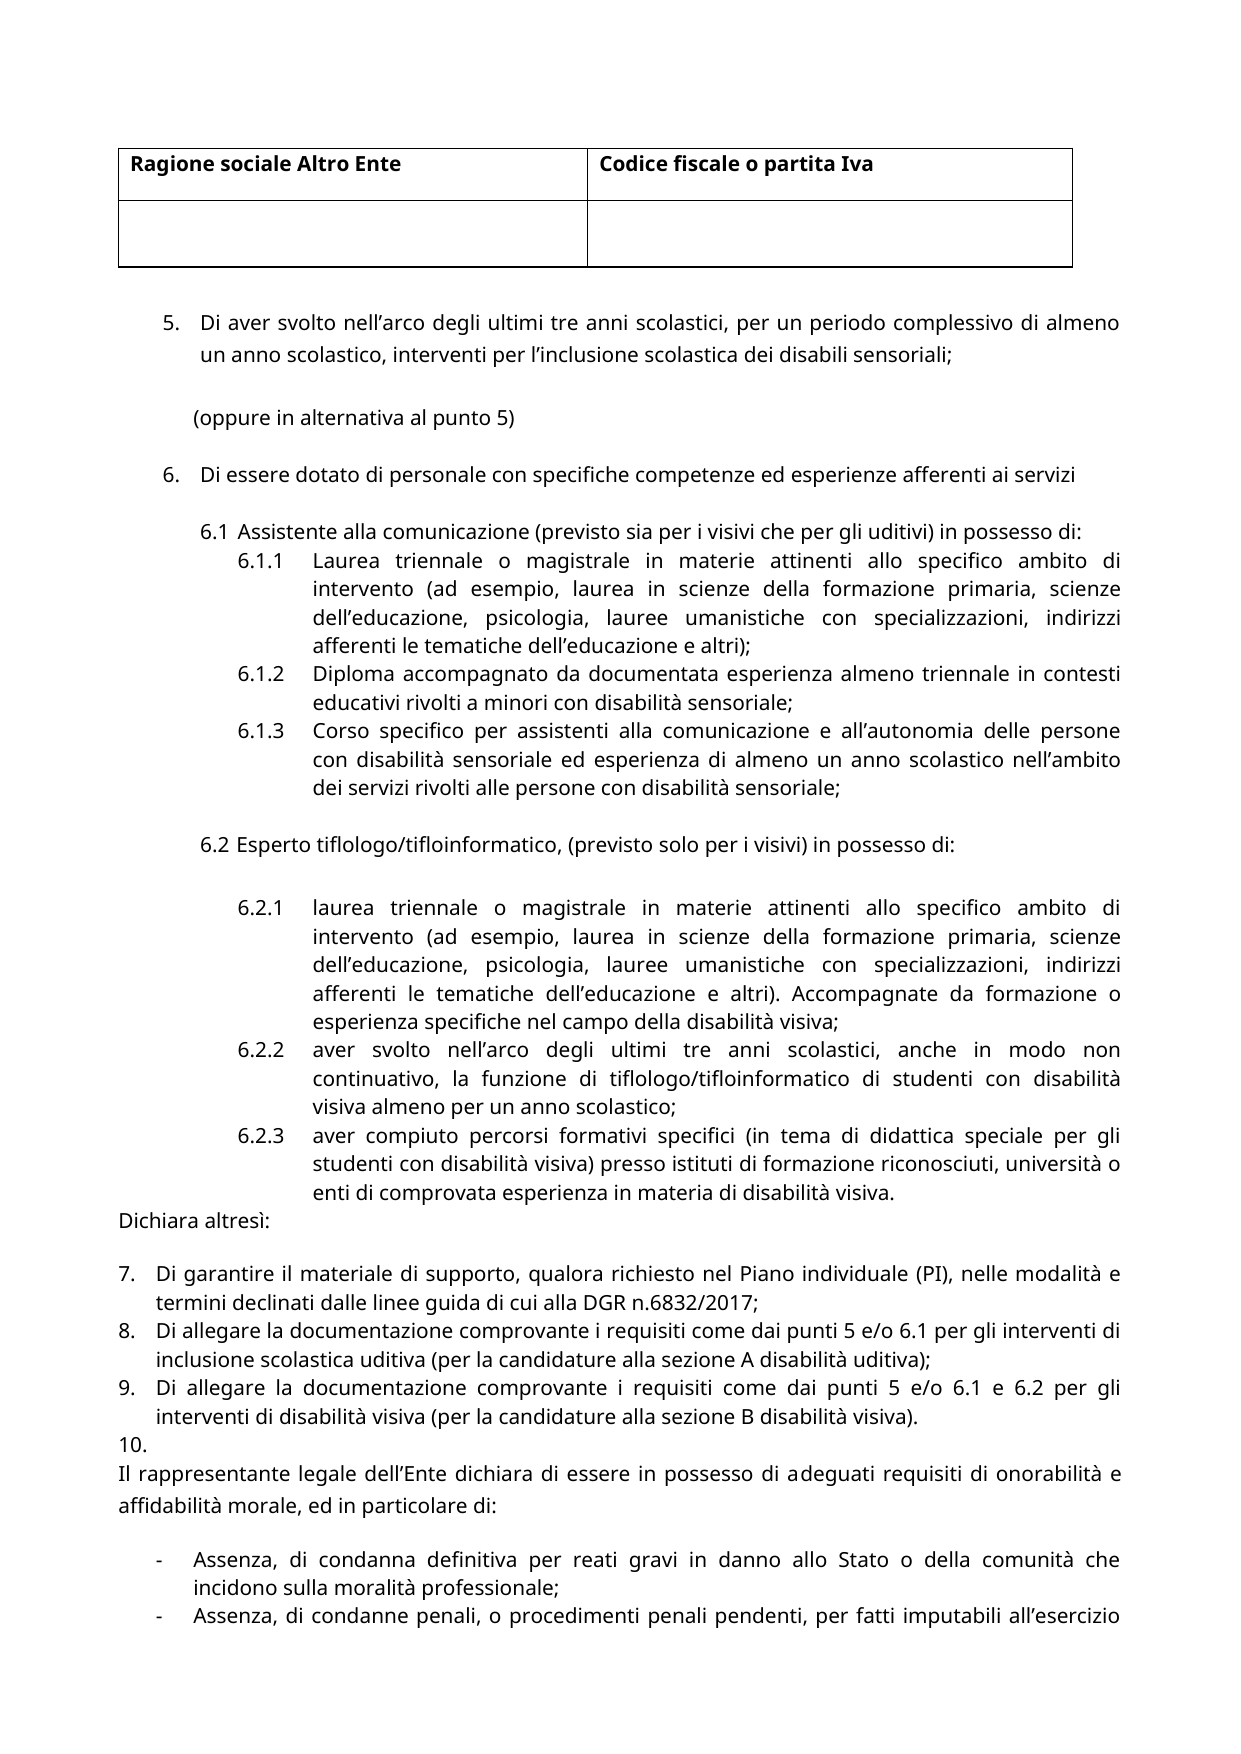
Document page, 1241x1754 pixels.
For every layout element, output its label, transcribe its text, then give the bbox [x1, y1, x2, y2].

list Di garantire il materiale di supporto, qualora richiesto nel Piano individuale (PI), nelle modalità e termini declinati dalle linee guida di cui alla DGR n.6832/2017; [118, 1259, 1122, 1316]
table_cell [588, 201, 1072, 266]
list Laurea triennale o magistrale in materie attinenti allo specifico ambito di intervento (ad esempio, laurea in scienze della formazione primaria, scienze dell’educazione, psicologia, lauree umanistiche con specializzazioni, indirizzi afferenti le tematiche dell’educazione e altri); [237, 546, 1122, 659]
table_header Ragione sociale Altro Ente [119, 149, 587, 200]
table_cell [119, 201, 587, 266]
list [156, 1602, 1122, 1630]
table_header Codice fiscale o partita Iva [588, 149, 1072, 200]
text Dichiara altresì: [118, 1206, 1122, 1234]
list laurea triennale o magistrale in materie attinenti allo specifico ambito di intervento (ad esempio, laurea in scienze della formazione primaria, scienze dell’educazione, psicologia, lauree umanistiche con specializzazioni, indirizzi afferenti le tematiche dell’educazione e altri). Accompagnate da formazione o esperienza specifiche nel campo della disabilità visiva; [237, 893, 1122, 1036]
list aver svolto nell’arco degli ultimi tre anni scolastici, anche in modo non continuativo, la funzione di tiflologo/tifloinformatico di studenti con disabilità visiva almeno per un anno scolastico; [237, 1036, 1122, 1121]
list Diploma accompagnato da documentata esperienza almeno triennale in contesti educativi rivolti a minori con disabilità sensoriale; [237, 659, 1122, 716]
list Assistente alla comunicazione (previsto sia per i visivi che per gli uditivi) in possesso di: [200, 517, 1122, 546]
list Di allegare la documentazione comprovante i requisiti come dai punti 5 e/o 6.1 per gli interventi di inclusione scolastica uditiva (per la candidature alla sezione A disabilità uditiva); [118, 1316, 1122, 1373]
list Di allegare la documentazione comprovante i requisiti come dai punti 5 e/o 6.1 e 6.2 per gli interventi di disabilità visiva (per la candidature alla sezione B disabilità visiva). [118, 1373, 1122, 1430]
list aver compiuto percorsi formativi specifici (in tema di didattica speciale per gli studenti con disabilità visiva) presso istituti di formazione riconosciuti, università o enti di comprovata esperienza in materia di disabilità visiva. [237, 1121, 1122, 1206]
list Assenza, di condanna definitiva per reati gravi in danno allo Stato o della comunità che incidono sulla moralità professionale; [156, 1545, 1122, 1602]
list Di aver svolto nell’arco degli ultimi tre anni scolastici, per un periodo complessivo di almeno un anno scolastico, interventi per l’inclusione scolastica dei disabili sensoriali; [162, 308, 1122, 369]
list Corso specifico per assistenti alla comunicazione e all’autonomia delle persone con disabilità sensoriale ed esperienza di almeno un anno scolastico nell’ambito dei servizi rivolti alle persone con disabilità sensoriale; [237, 716, 1122, 802]
text Il rappresentante legale dell’Ente dichiara di essere in possesso di adeguati requisiti di onorabilità e affidabilità morale, ed in particolare di: [118, 1459, 1122, 1520]
list Esperto tiflologo/tifloinformatico, (previsto solo per i visivi) in possesso di: [200, 830, 1122, 858]
text (oppure in alternativa al punto 5) [193, 403, 1122, 432]
list Di essere dotato di personale con specifiche competenze ed esperienze afferenti ai servizi [162, 460, 1122, 489]
